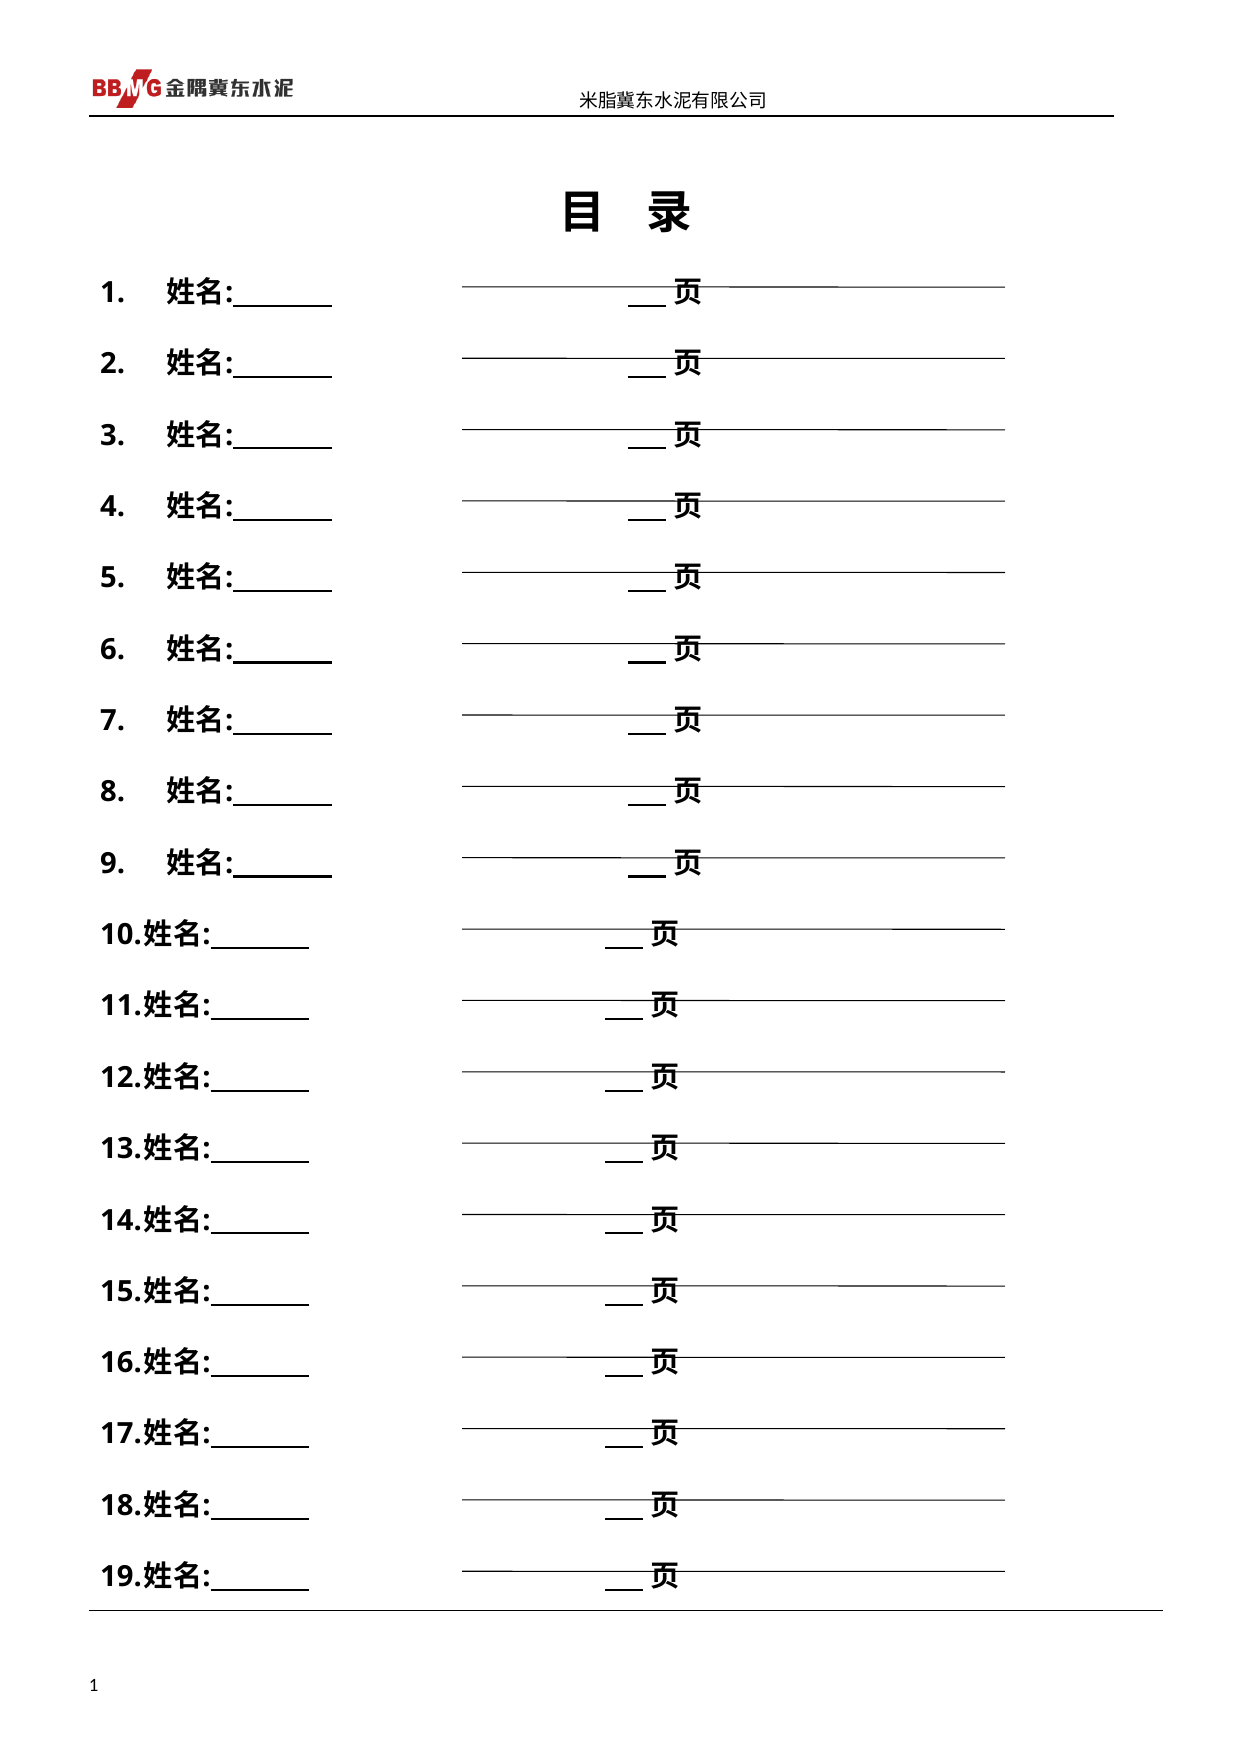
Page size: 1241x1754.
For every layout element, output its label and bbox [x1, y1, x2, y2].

table_header [89, 160, 1163, 1610]
picture [88, 65, 296, 108]
